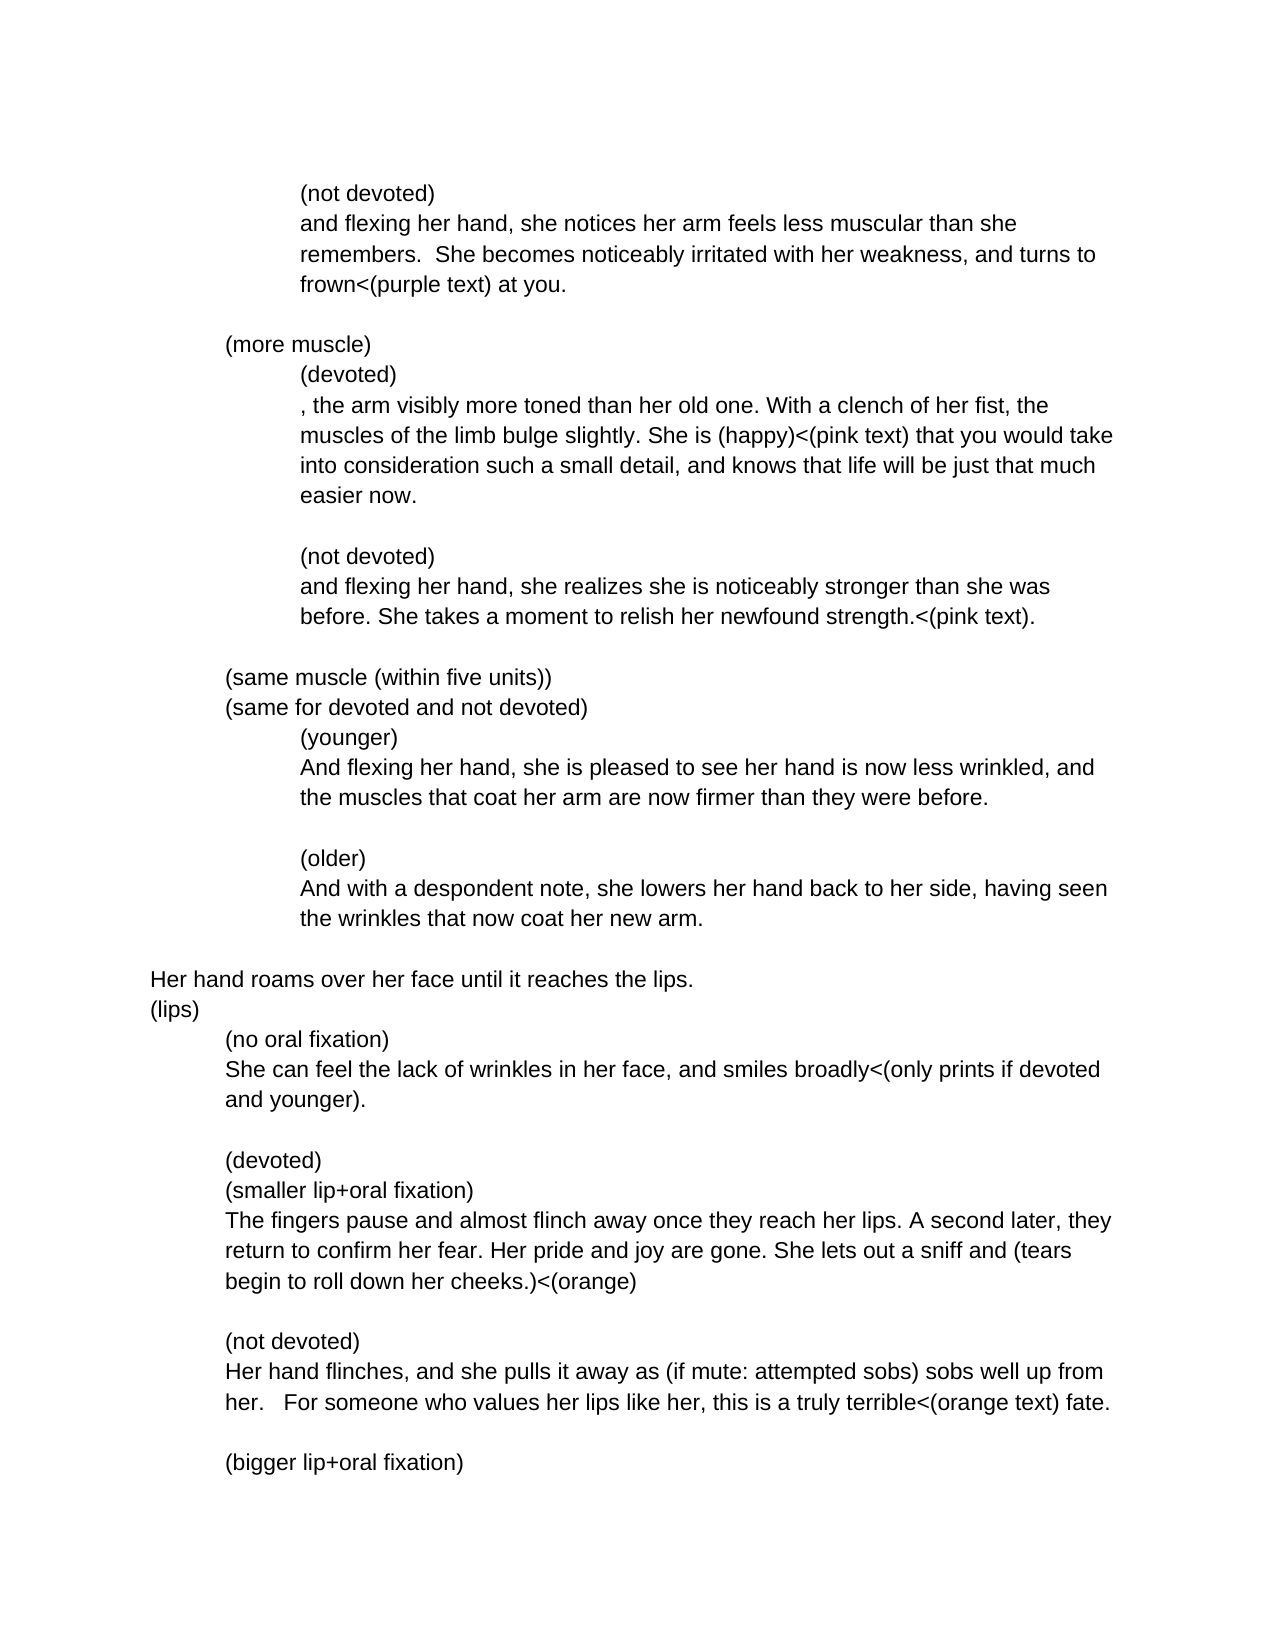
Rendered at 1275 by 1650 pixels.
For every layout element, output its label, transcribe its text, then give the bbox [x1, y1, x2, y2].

text (smaller lip+oral fixation) [225, 1177, 1125, 1203]
text And flexing her hand, she is pleased to see her hand is now less wrinkled, and the muscles that coat her arm are now firmer than they were before. [300, 754, 1125, 811]
text and flexing her hand, she notices her arm feels less muscular than she remembers. She becomes noticeably irritated with her weakness, and turns to frown<(purple text) at you. [300, 210, 1125, 297]
text And with a despondent note, she lowers her hand back to her side, having seen the wrinkles that now coat her new arm. [300, 875, 1125, 932]
text Her hand roams over her face until it reaches the lips. [150, 966, 1125, 992]
text (lips) [150, 996, 1125, 1022]
text (younger) [300, 724, 1125, 750]
text (more muscle) [225, 331, 1125, 358]
text , the arm visibly more toned than her old one. With a clench of her fist, the muscles of the limb bulge slightly. She is (happy)<(pink text) that you would take into consideration such a small detail, and knows that life will be just that much easier now. [300, 392, 1125, 509]
text Her hand flinches, and she pulls it away as (if mute: attempted sobs) sobs well up from her. For someone who values her lips like her, this is a truly terrible<(orange text) fate. [225, 1358, 1125, 1415]
text She can feel the lack of wrinkles in her face, and smiles broadly<(only prints if devoted and younger). [225, 1056, 1125, 1113]
text (same muscle (within five units)) [225, 663, 1125, 690]
text (no oral fixation) [225, 1026, 1125, 1052]
text (not devoted) [225, 1328, 1125, 1354]
text (same for devoted and not devoted) [225, 694, 1125, 720]
text The fingers pause and almost flinch away once they reach her lips. A second later, they return to confirm her fear. Her pride and joy are gone. She lets out a sniff and (tears begin to roll down her cheeks.)<(orange) [225, 1207, 1125, 1294]
text (not devoted) [300, 180, 1125, 207]
text and flexing her hand, she realizes she is noticeably stronger than she was before. She takes a moment to relish her newfound strength.<(pink text). [300, 573, 1125, 629]
text (not devoted) [300, 543, 1125, 569]
text (older) [300, 845, 1125, 871]
text (devoted) [225, 1147, 1125, 1173]
text (bigger lip+oral fixation) [225, 1449, 1125, 1475]
text (devoted) [300, 361, 1125, 388]
